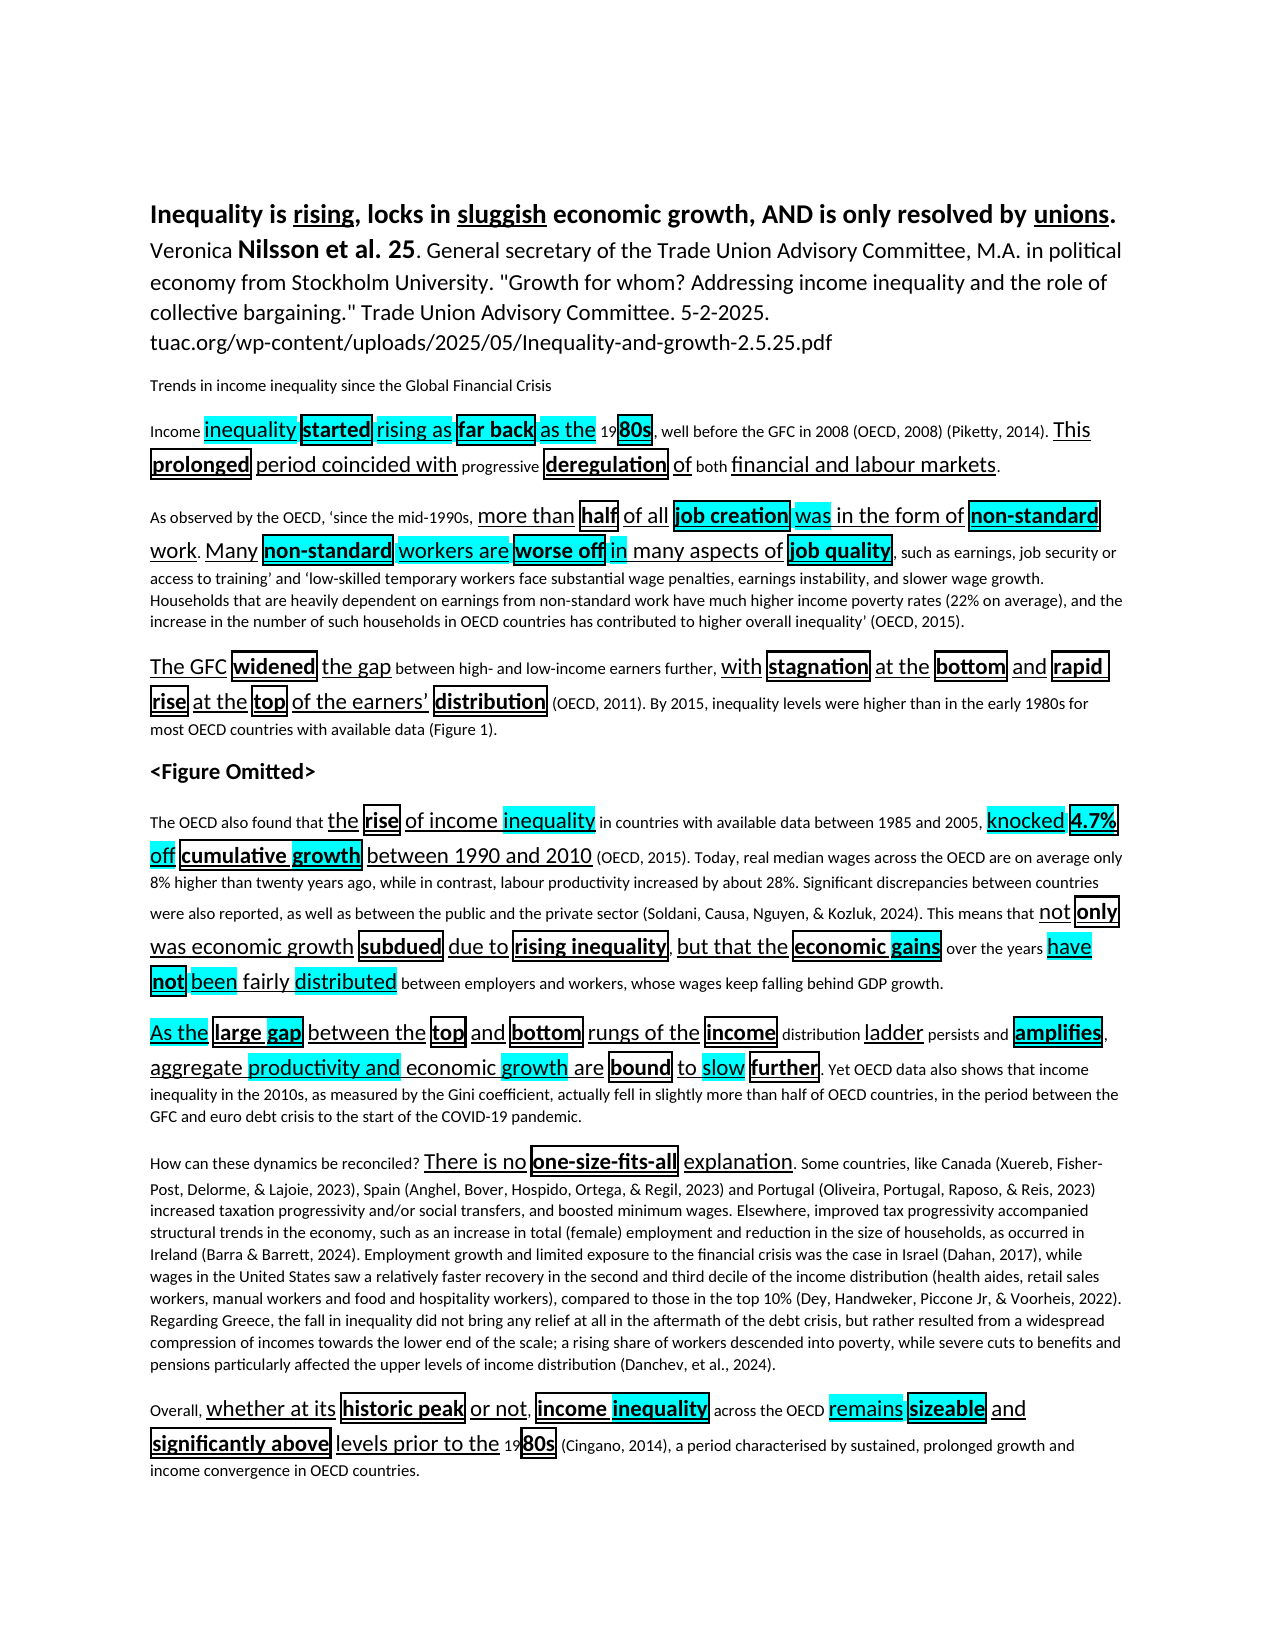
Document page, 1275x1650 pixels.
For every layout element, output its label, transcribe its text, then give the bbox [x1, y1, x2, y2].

text Overall, whether at its historic peak or not, income inequality across the OECD remains sizeable and significantly above levels prior to the 1980s (Cingano, 2014), a period characterised by sustained, prolonged growth and income convergence in OECD countries. [150, 1392, 1125, 1481]
text Veronica Nilsson et al. 25. General secretary of the Trade Union Advisory Committee, M.A. in political economy from Stockholm University. "Growth for whom? Addressing income inequality and the role of collective bargaining." Trade Union Advisory Committee. 5-2-2025. tuac.org/wp-content/uploads/2025/05/Inequality-and-growth-2.5.25.pdf [150, 232, 1125, 356]
text How can these dynamics be reconciled? There is no one-size-fits-all explanation. Some countries, like Canada (Xuereb, Fisher-Post, Delorme, & Lajoie, 2023), Spain (Anghel, Bover, Hospido, Ortega, & Regil, 2023) and Portugal (Oliveira, Portugal, Raposo, & Reis, 2023) increased taxation progressivity and/or social transfers, and boosted minimum wages. Elsewhere, improved tax progressivity accompanied structural trends in the economy, such as an increase in total (female) employment and reduction in the size of households, as occurred in Ireland (Barra & Barrett, 2024). Employment growth and limited exposure to the financial crisis was the case in Israel (Dahan, 2017), while wages in the United States saw a relatively faster recovery in the second and third decile of the income distribution (health aides, retail sales workers, manual workers and food and hospitality workers), compared to those in the top 10% (Dey, Handweker, Piccone Jr, & Voorheis, 2022). Regarding Greece, the fall in inequality did not bring any relief at all in the aftermath of the debt crisis, but rather resulted from a widespread compression of incomes towards the lower end of the scale; a rising share of workers descended into poverty, while severe cuts to benefits and pensions particularly affected the upper levels of income distribution (Danchev, et al., 2024). [150, 1145, 1125, 1374]
text Income inequality started rising as far back as the 1980s, well before the GFC in 2008 (OECD, 2008) (Piketty, 2014). This prolonged period coincided with progressive deregulation of both financial and labour markets. [150, 413, 1125, 480]
text The OECD also found that the rise of income inequality in countries with available data between 1985 and 2005, knocked 4.7% off cumulative growth between 1990 and 2010 (OECD, 2015). Today, real median wages across the OECD are on average only 8% higher than twenty years ago, while in contrast, labour productivity increased by about 28%. Significant discrepancies between countries were also reported, as well as between the public and the private sector (Soldani, Causa, Nguyen, & Kozluk, 2024). This means that not only was economic growth subdued due to rising inequality, but that the economic gains over the years have not been fairly distributed between employers and workers, whose wages keep falling behind GDP growth. [150, 804, 1125, 997]
text As observed by the OECD, ‘since the mid-1990s, more than half of all job creation was in the form of non-standard work. Many non-standard workers are worse off in many aspects of job quality, such as earnings, job security or access to training’ and ‘low-skilled temporary workers face substantial wage penalties, earnings instability, and slower wage growth. Households that are heavily dependent on earnings from non-standard work have much higher income poverty rates (22% on average), and the increase in the number of such households in OECD countries has contributed to higher overall inequality’ (OECD, 2015). [150, 499, 1125, 632]
subtitle Inequality is rising, locks in sluggish economic growth, AND is only resolved by unions. [150, 197, 1125, 230]
text Trends in income inequality since the Global Financial Crisis [150, 375, 1125, 395]
text The GFC widened the gap between high- and low-income earners further, with stagnation at the bottom and rapid rise at the top of the earners’ distribution (OECD, 2011). By 2015, inequality levels were higher than in the early 1980s for most OECD countries with available data (Figure 1). [150, 650, 1125, 739]
text As the large gap between the top and bottom rungs of the income distribution ladder persists and amplifies, aggregate productivity and economic growth are bound to slow further. Yet OECD data also shows that income inequality in the 2010s, as measured by the Gini coefficient, actually fell in slightly more than half of OECD countries, in the period between the GFC and euro debt crisis to the start of the COVID-19 pandemic. [150, 1016, 1125, 1127]
text <Figure Omitted> [150, 757, 1125, 785]
